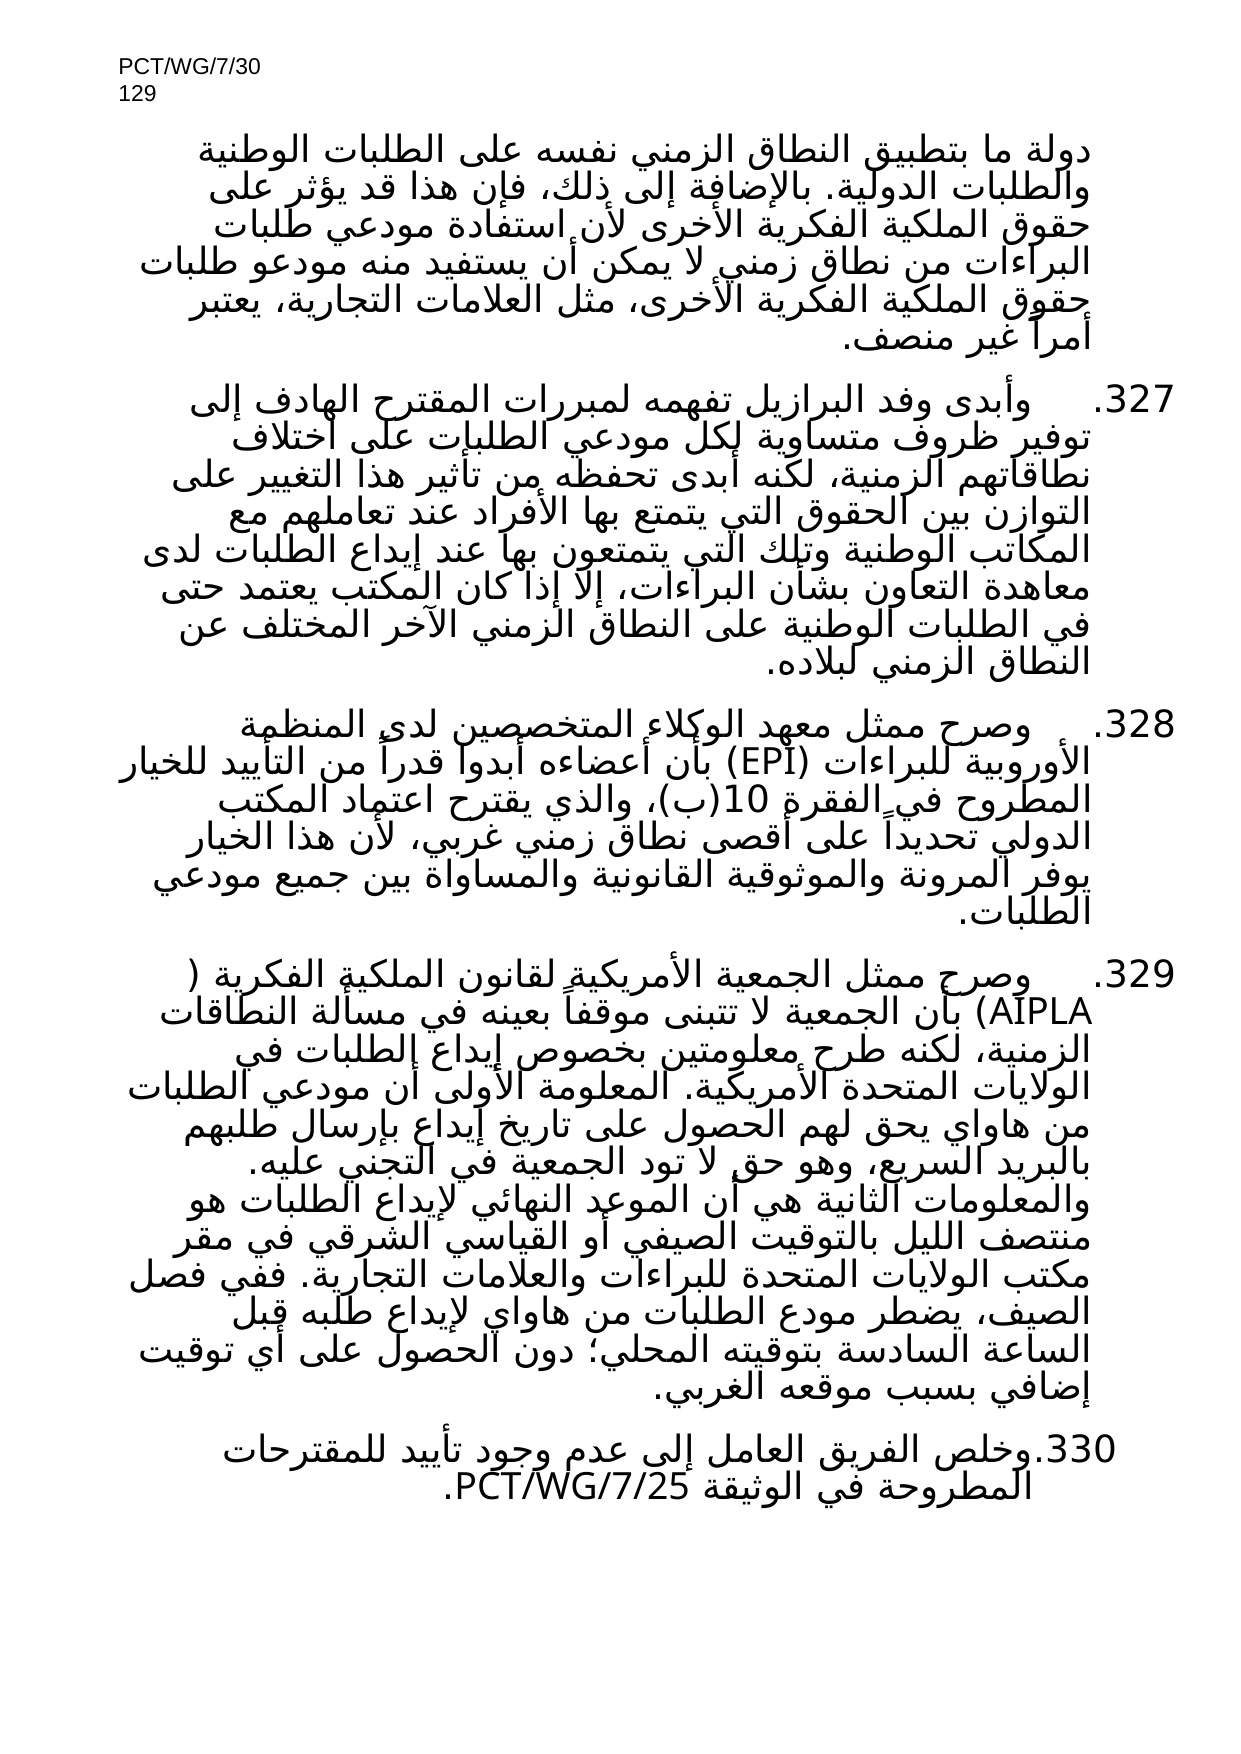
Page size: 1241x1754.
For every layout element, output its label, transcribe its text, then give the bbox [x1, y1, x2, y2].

text وأبدى وفد البرازيل تفهمه لمبررات المقترح الهادف إلى توفير ظروف متساوية لكل مودعي الطلبات على اختلاف نطاقاتهم الزمنية، لكنه أبدى تحفظه من تأثير هذا التغيير على التوازن بين الحقوق التي يتمتع بها الأفراد عند تعاملهم مع المكاتب الوطنية وتلك التي يتمتعون بها عند إيداع الطلبات لدى معاهدة التعاون بشأن البراءات، إلا إذا كان المكتب يعتمد حتى في الطلبات الوطنية على النطاق الزمني الآخر المختلف عن النطاق الزمني لبلاده. [118, 382, 1092, 682]
text وصرح ممثل معهد الوكلاء المتخصصين لدى المنظمة الأوروبية للبراءات (EPI) بأن أعضاءه أبدوا قدراً من التأييد للخيار المطروح في الفقرة 10(ب)، والذي يقترح اعتماد المكتب الدولي تحديداً على أقصى نطاق زمني غربي، لأن هذا الخيار يوفر المرونة والموثوقية القانونية والمساواة بين جميع مودعي الطلبات. [118, 707, 1092, 932]
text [118, 132, 1092, 357]
text وخلص الفريق العامل إلى عدم وجود تأييد للمقترحات المطروحة في الوثيقة PCT/WG/7/25. [118, 1432, 1033, 1507]
text وصرح ممثل الجمعية الأمريكية لقانون الملكية الفكرية (AIPLA) بأن الجمعية لا تتبنى موقفاً بعينه في مسألة النطاقات الزمنية، لكنه طرح معلومتين بخصوص إيداع الطلبات في الولايات المتحدة الأمريكية. المعلومة الأولى أن مودعي الطلبات من هاواي يحق لهم الحصول على تاريخ إيداع بإرسال طلبهم بالبريد السريع، وهو حق لا تود الجمعية في التجني عليه. والمعلومات الثانية هي أن الموعد النهائي لإيداع الطلبات هو منتصف الليل بالتوقيت الصيفي أو القياسي الشرقي في مقر مكتب الولايات المتحدة للبراءات والعلامات التجارية. ففي فصل الصيف، يضطر مودع الطلبات من هاواي لإيداع طلبه قبل الساعة السادسة بتوقيته المحلي؛ دون الحصول على أي توقيت إضافي بسبب موقعه الغربي. [118, 957, 1092, 1407]
